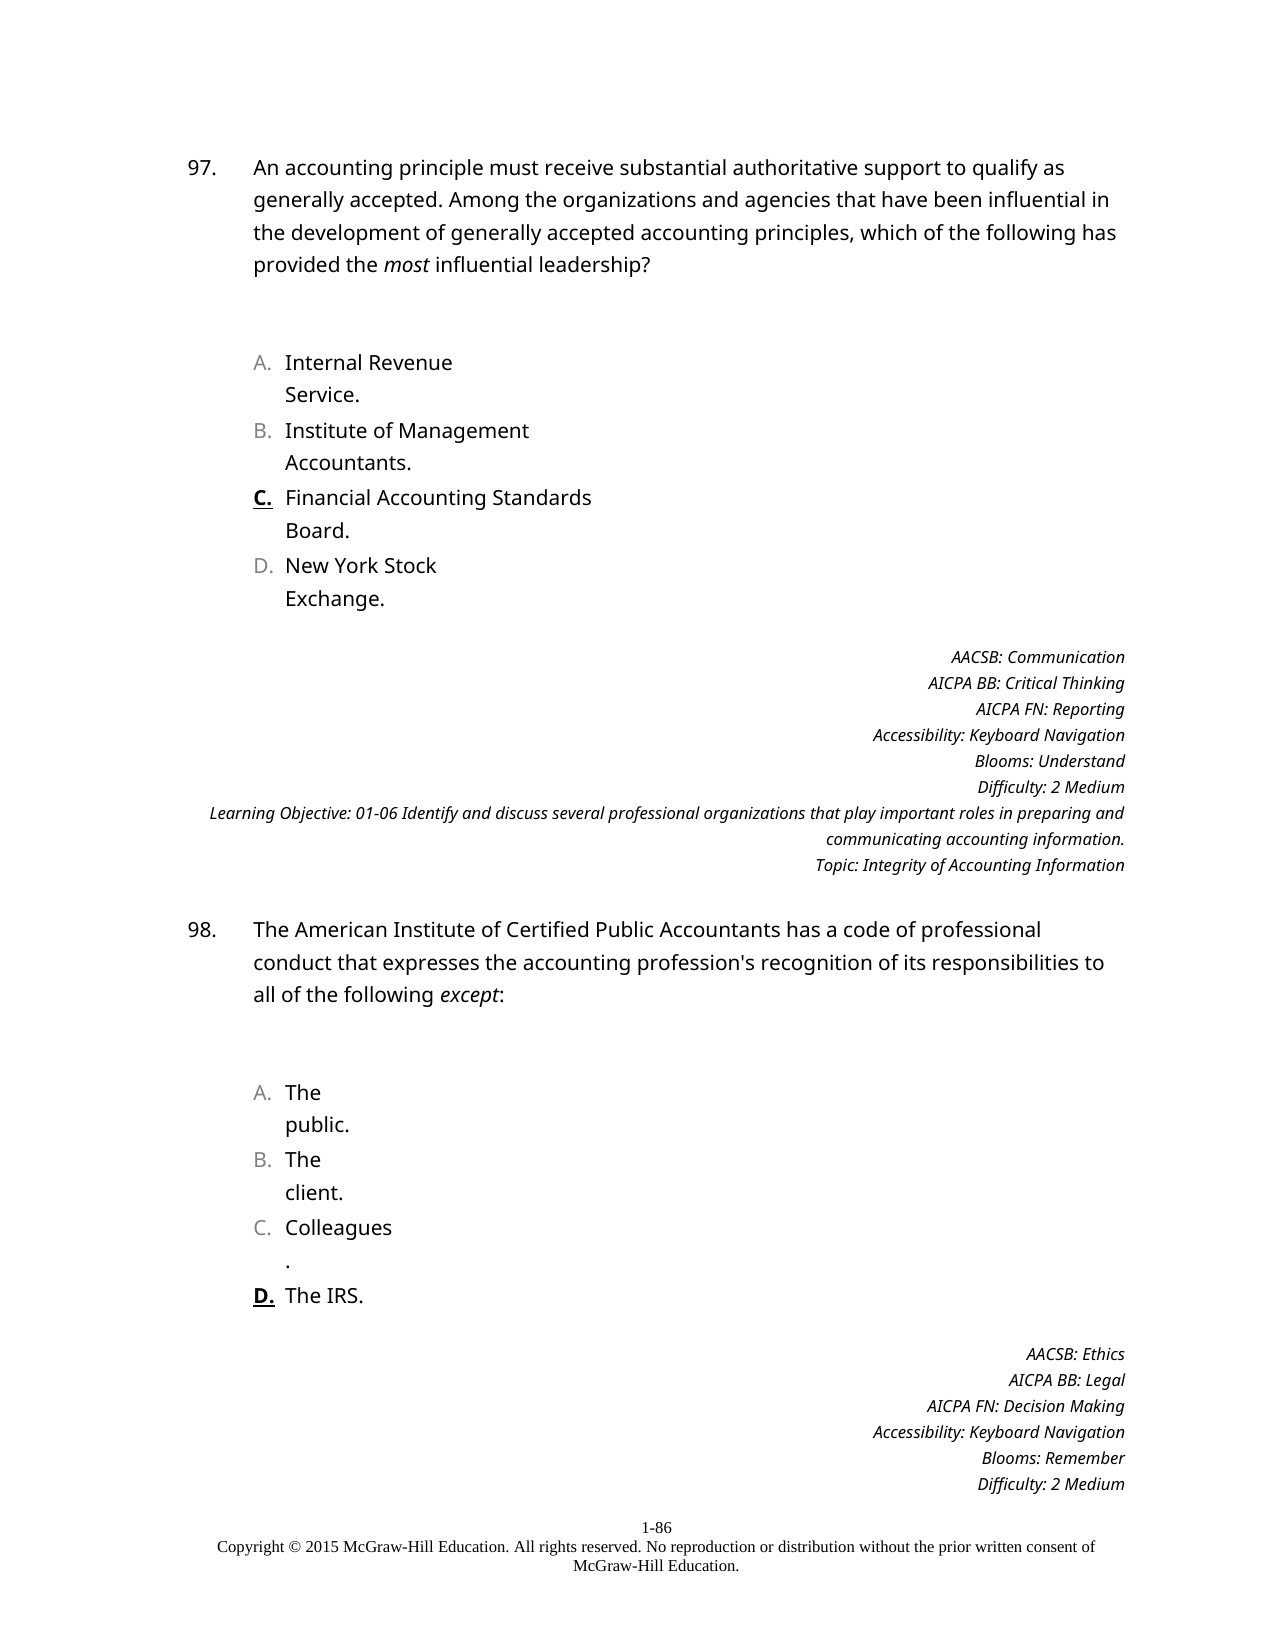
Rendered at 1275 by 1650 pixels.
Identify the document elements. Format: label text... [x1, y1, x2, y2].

table_header An accounting principle must receive substantial authoritative support to qualify as generally accepted. Among the organizations and agencies that have been influential in the development of generally accepted accounting principles, which of the following has provided the most influential leadership? [253, 153, 1125, 616]
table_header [188, 1343, 1125, 1496]
table_header 98. [188, 915, 253, 1313]
table_header 97. [188, 153, 253, 616]
table_header AACSB: Communication AICPA BB: Critical Thinking AICPA FN: Reporting Accessibility: Keyboard Navigation Blooms: Understand Difficulty: 2 Medium Learning Objective: 01-06 Identify and discuss several professional organizations that play important roles in preparing and communicating accounting information. Topic: Integrity of Accounting Information [188, 645, 1125, 912]
table_header The American Institute of Certified Public Accountants has a code of professional conduct that expresses the accounting profession's recognition of its responsibilities to all of the following except: [253, 915, 1125, 1313]
